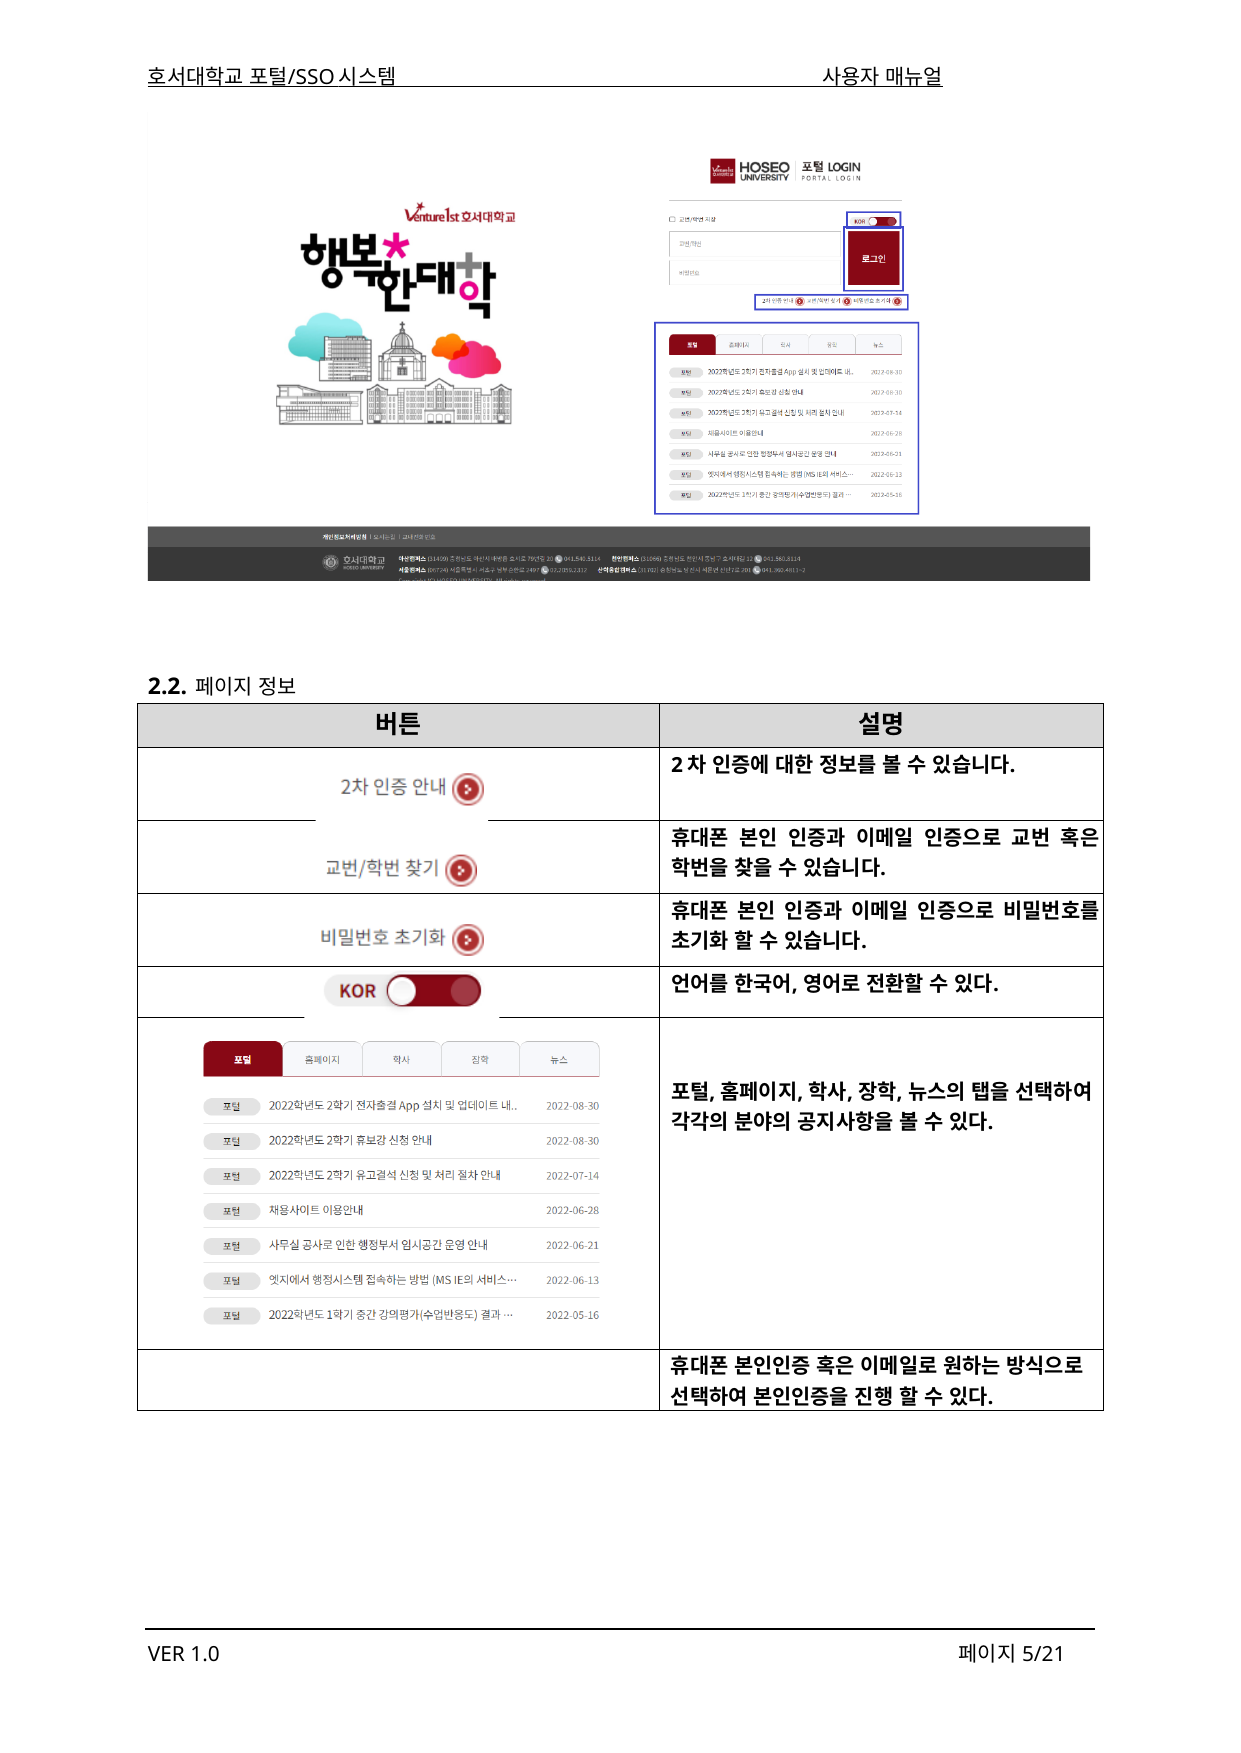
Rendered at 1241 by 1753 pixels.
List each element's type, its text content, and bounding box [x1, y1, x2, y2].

table_header 버튼 [138, 704, 659, 747]
picture [315, 913, 489, 966]
table_cell 포털, 홈페이지, 학사, 장학, 뉴스의 탭을 선택하여 각각의 분야의 공지사항을 볼 수 있다. [660, 1018, 1103, 1348]
table_cell 휴대폰 본인 인증과 이메일 인증으로 교번 혹은 학번을 찾을 수 있습니다. [660, 821, 1103, 893]
table_cell [632, 1018, 659, 1348]
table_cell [660, 1350, 1103, 1410]
picture [147, 112, 1091, 581]
table_cell [138, 1018, 172, 1348]
table_cell 언어를 한국어, 영어로 전환할 수 있다. [660, 967, 1103, 1017]
picture [315, 758, 489, 821]
table_cell [138, 748, 659, 820]
table_cell 휴대폰 본인 인증과 이메일 인증으로 비밀번호를 초기화 할 수 있습니다. [660, 894, 1103, 966]
table_cell [500, 967, 659, 1017]
picture [326, 851, 477, 893]
table_cell [138, 1350, 659, 1410]
table_cell [138, 894, 659, 966]
picture [172, 967, 632, 1349]
table_cell [138, 821, 659, 893]
table_cell [138, 967, 304, 1017]
table_cell 2차 인증에 대한 정보를 볼 수 있습니다. [660, 748, 1103, 820]
subtitle 페이지 정보 [148, 670, 982, 702]
table_header 설명 [660, 704, 1103, 747]
